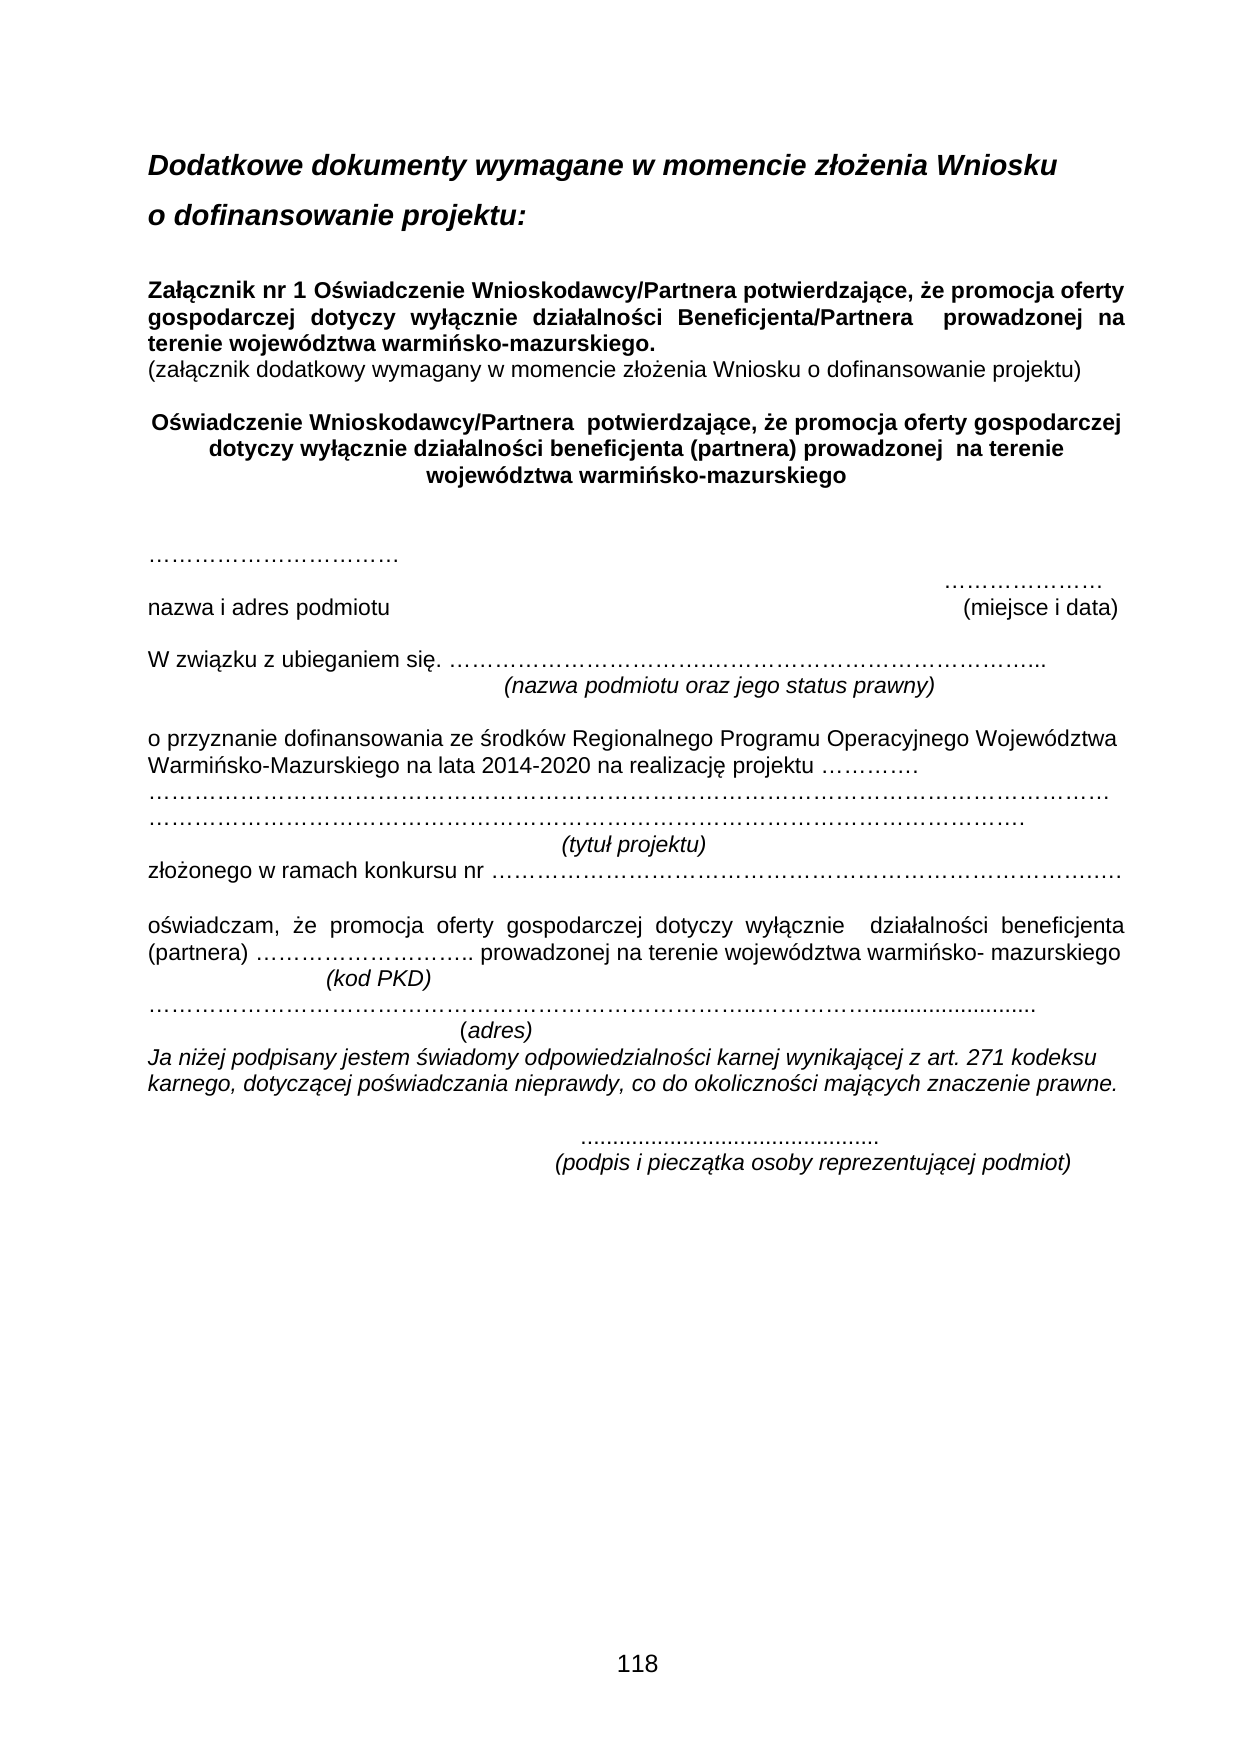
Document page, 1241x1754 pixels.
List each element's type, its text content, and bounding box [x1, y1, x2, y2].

text (załącznik dodatkowy wymagany w momencie złożenia Wniosku o dofinansowanie projektu) [148, 356, 1125, 383]
text (nazwa podmiotu oraz jego status prawny) [148, 672, 1125, 699]
text W związku z ubieganiem się. …………………………….……………………………………... [148, 646, 1125, 672]
text ……………………………………………………………………..…………….......................... [148, 991, 1125, 1017]
text (adres) [148, 1017, 1125, 1044]
text oświadczam, że promocja oferty gospodarczej dotyczy wyłącznie działalności beneficjenta (partnera) ……………………….. prowadzonej na terenie województwa warmińsko- mazurskiego [148, 912, 1125, 965]
text Oświadczenie Wnioskodawcy/Partnera potwierdzające, że promocja oferty gospodarczej dotyczy wyłącznie działalności beneficjenta (partnera) prowadzonej na terenie województwa warmińsko-mazurskiego [148, 409, 1125, 488]
text nazwa i adres podmiotu (miejsce i data) [148, 593, 1125, 620]
text o przyznanie dofinansowania ze środków Regionalnego Programu Operacyjnego Województwa Warmińsko-Mazurskiego na lata 2014-2020 na realizację projektu ………….……………………………………………………………………………………………………………………………………………………………………………………………………………………. [148, 725, 1125, 831]
text Ja niżej podpisany jestem świadomy odpowiedzialności karnej wynikającej z art. 271 kodeksu karnego, dotyczącej poświadczania nieprawdy, co do okoliczności mających znaczenie prawne. [148, 1044, 1125, 1097]
text …………………………… [148, 541, 1125, 567]
text Dodatkowe dokumenty wymagane w momencie złożenia Wniosku o dofinansowanie projektu: [148, 148, 1125, 232]
text (tytuł projektu) [148, 831, 1125, 857]
text złożonego w ramach konkursu nr …………………………………………………………………….…. [148, 857, 1125, 883]
text Załącznik nr 1 Oświadczenie Wnioskodawcy/Partnera potwierdzające, że promocja oferty gospodarczej dotyczy wyłącznie działalności Beneficjenta/Partnera prowadzonej na terenie województwa warmińsko-mazurskiego. [148, 276, 1125, 356]
text ………………… [148, 567, 1125, 593]
text (podpis i pieczątka osoby reprezentującej podmiot) [148, 1149, 1125, 1176]
text ............................................... [148, 1123, 1125, 1149]
text (kod PKD) [148, 965, 1125, 991]
